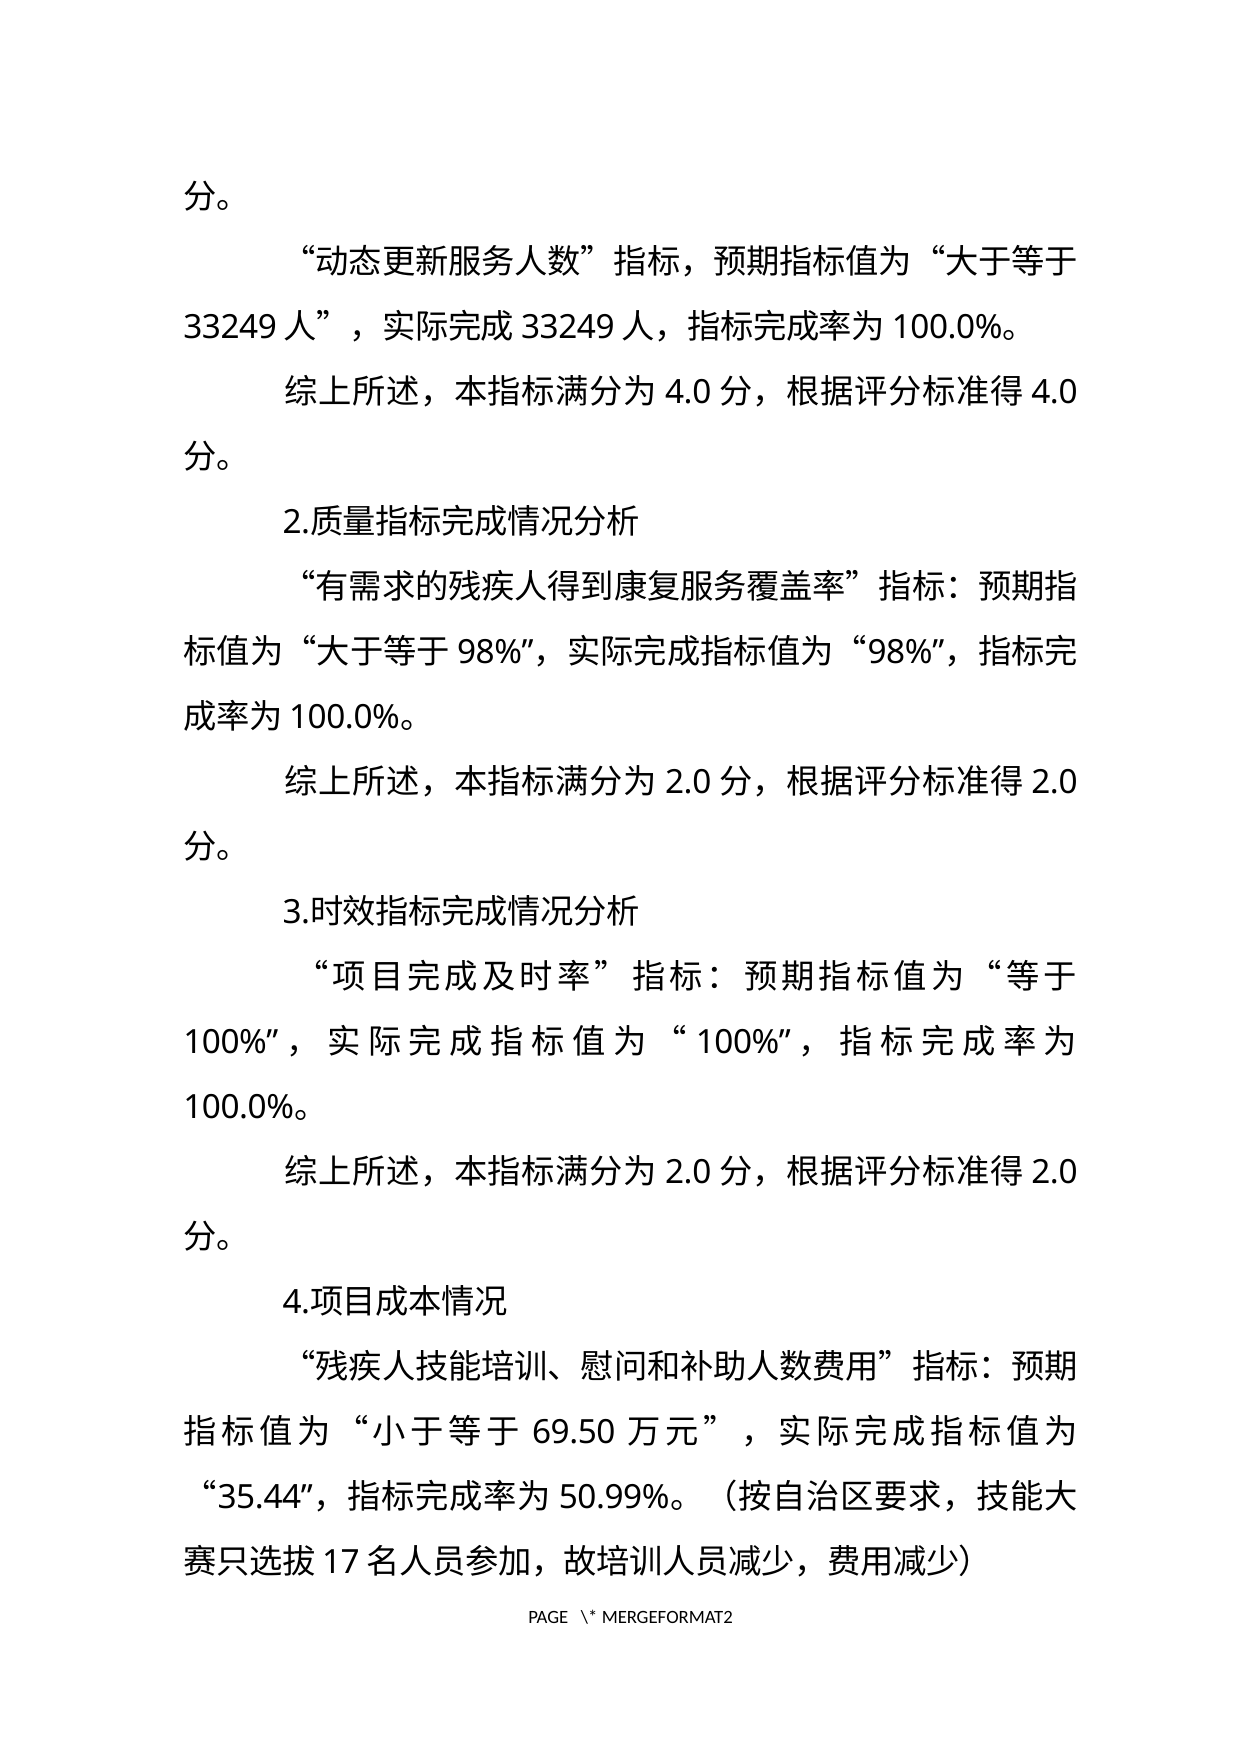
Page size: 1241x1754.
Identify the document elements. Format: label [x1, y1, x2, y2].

text [183, 162, 1078, 1592]
